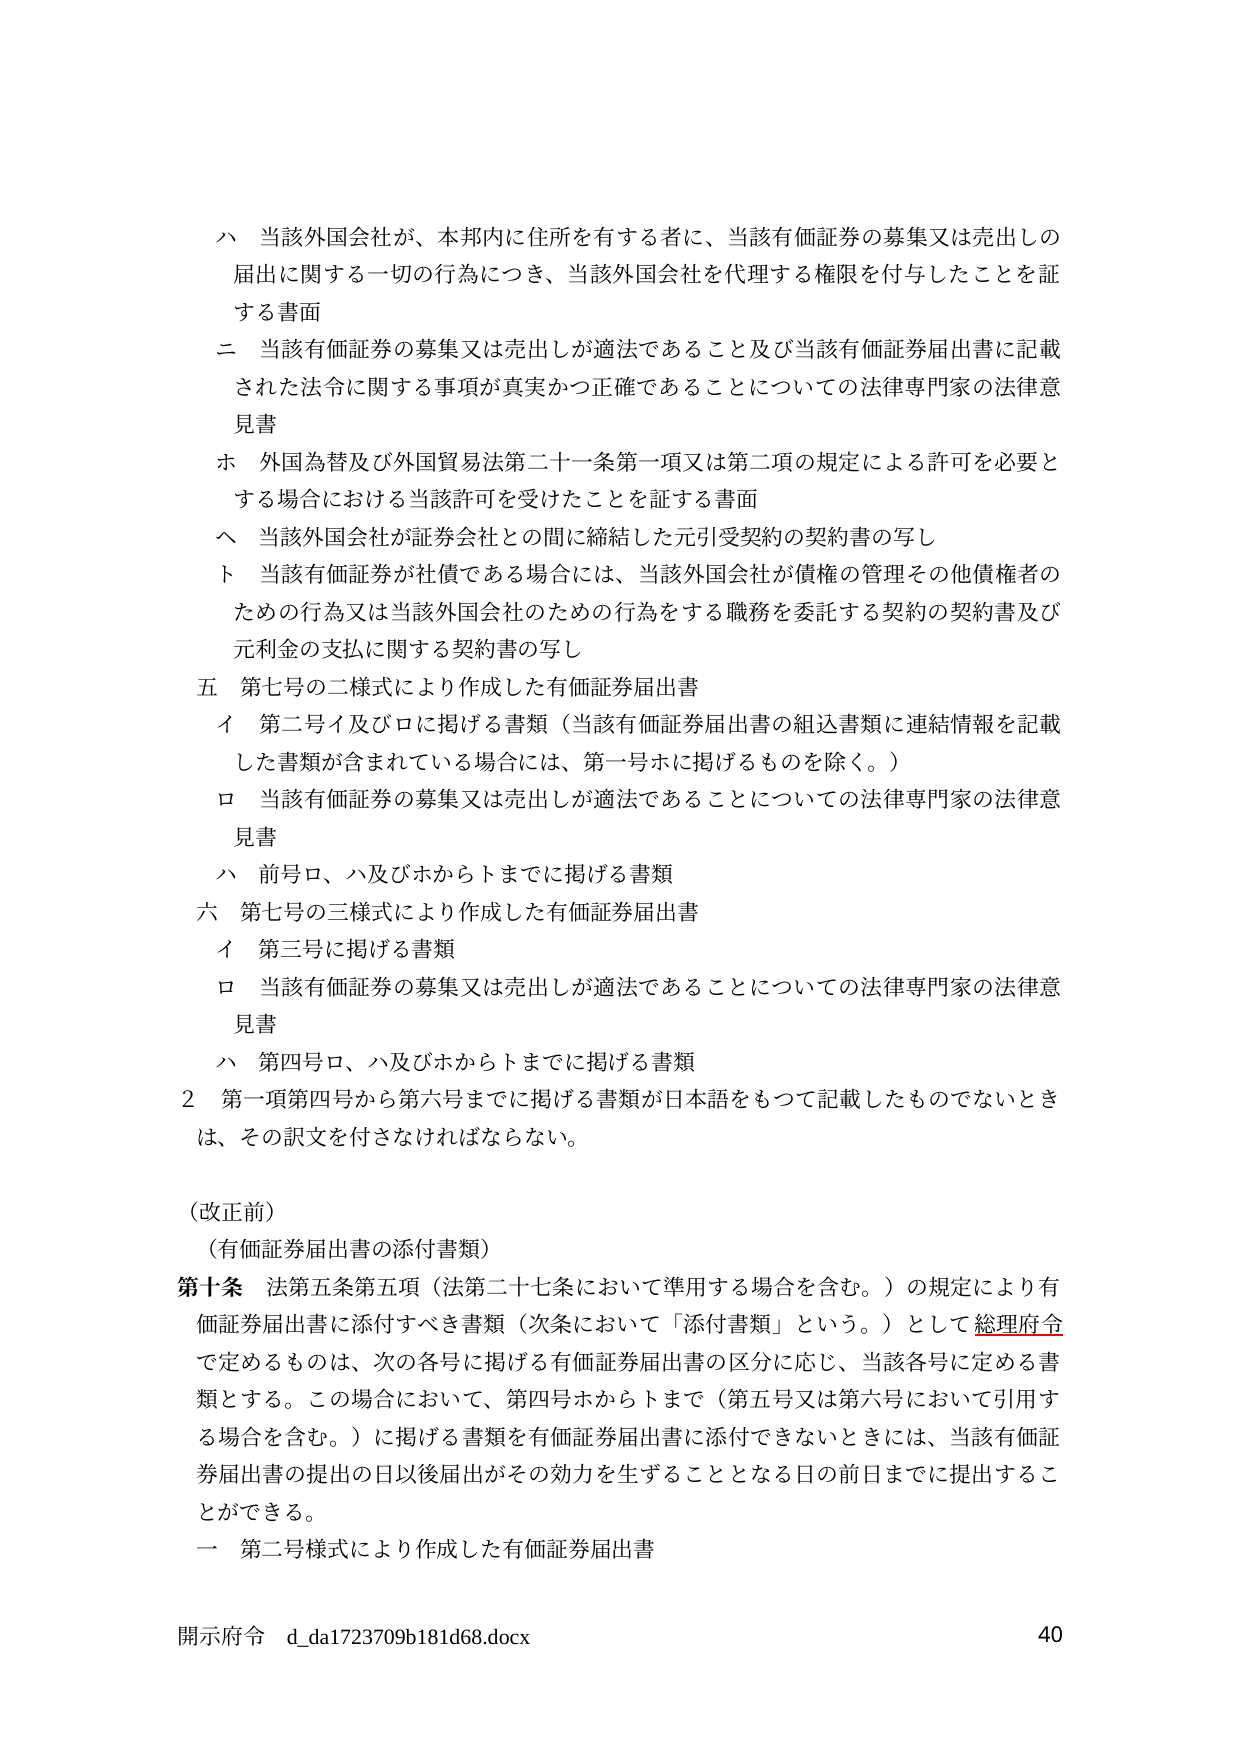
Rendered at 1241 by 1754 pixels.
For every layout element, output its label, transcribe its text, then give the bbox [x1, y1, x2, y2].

text イ 第二号イ及びロに掲げる書類（当該有価証券届出書の組込書類に連結情報を記載した書類が含まれている場合には、第一号ホに掲げるものを除く。） [215, 704, 1063, 779]
text 一 第二号様式により作成した有価証券届出書 [196, 1529, 1063, 1567]
text ロ 当該有価証券の募集又は売出しが適法であることについての法律専門家の法律意見書 [215, 967, 1063, 1042]
text 六 第七号の三様式により作成した有価証券届出書 [196, 892, 1063, 929]
text ２ 第一項第四号から第六号までに掲げる書類が日本語をもつて記載したものでないときは、その訳文を付さなければならない。 [177, 1079, 1063, 1154]
text （改正前） [177, 1192, 1063, 1229]
text ハ 前号ロ、ハ及びホからトまでに掲げる書類 [215, 854, 1063, 892]
text 五 第七号の二様式により作成した有価証券届出書 [196, 667, 1063, 704]
text ニ 当該有価証券の募集又は売出しが適法であること及び当該有価証券届出書に記載された法令に関する事項が真実かつ正確であることについての法律専門家の法律意見書 [215, 329, 1063, 442]
text 第十条 法第五条第五項（法第二十七条において準用する場合を含む。）の規定により有価証券届出書に添付すべき書類（次条において「添付書類」という。）として総理府令で定めるものは、次の各号に掲げる有価証券届出書の区分に応じ、当該各号に定める書類とする。この場合において、第四号ホからトまで（第五号又は第六号において引用する場合を含む。）に掲げる書類を有価証券届出書に添付できないときには、当該有価証券届出書の提出の日以後届出がその効力を生ずることとなる日の前日までに提出することができる。 [177, 1267, 1063, 1529]
text ハ 第四号ロ、ハ及びホからトまでに掲げる書類 [215, 1042, 1063, 1079]
text ヘ 当該外国会社が証券会社との間に締結した元引受契約の契約書の写し [215, 517, 1063, 554]
text （有価証券届出書の添付書類） [196, 1229, 1063, 1267]
text ト 当該有価証券が社債である場合には、当該外国会社が債権の管理その他債権者のための行為又は当該外国会社のための行為をする職務を委託する契約の契約書及び元利金の支払に関する契約書の写し [215, 554, 1063, 667]
text イ 第三号に掲げる書類 [215, 929, 1063, 967]
text ホ 外国為替及び外国貿易法第二十一条第一項又は第二項の規定による許可を必要とする場合における当該許可を受けたことを証する書面 [215, 442, 1063, 517]
text ロ 当該有価証券の募集又は売出しが適法であることについての法律専門家の法律意見書 [215, 779, 1063, 854]
text ハ 当該外国会社が、本邦内に住所を有する者に、当該有価証券の募集又は売出しの届出に関する一切の行為につき、当該外国会社を代理する権限を付与したことを証する書面 [215, 217, 1063, 329]
